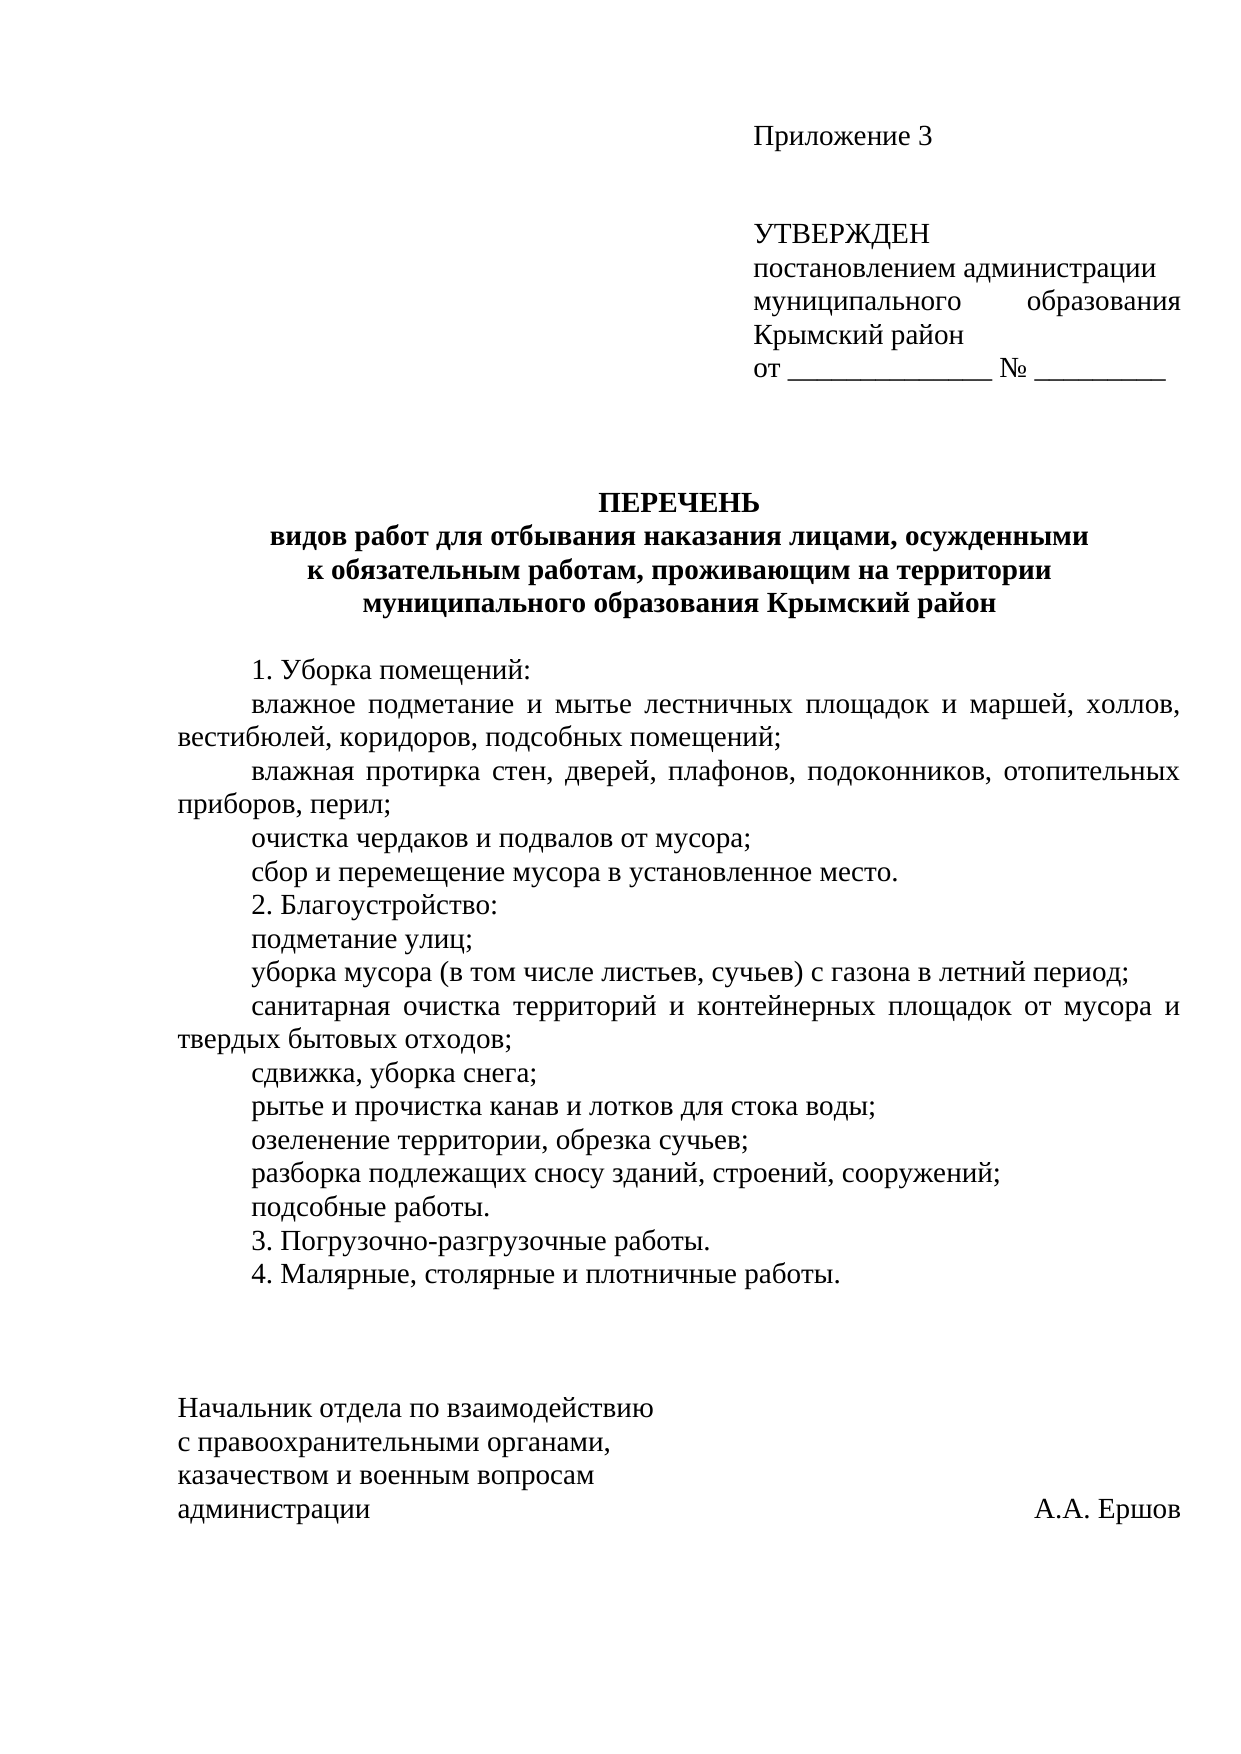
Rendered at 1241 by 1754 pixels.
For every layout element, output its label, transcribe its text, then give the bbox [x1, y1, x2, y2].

text УТВЕРЖДЕН [753, 216, 1181, 250]
text муниципального образования Крымский район [753, 283, 1181, 351]
text 1. Уборка помещений: [177, 652, 1181, 686]
text с правоохранительными органами, [177, 1424, 1181, 1457]
text влажная протирка стен, дверей, плафонов, подоконников, отопительных приборов, перил; [177, 753, 1181, 820]
text 2. Благоустройство: [177, 887, 1181, 921]
text администрации А.А. Ершов [177, 1491, 1181, 1524]
text постановлением администрации [753, 250, 1181, 283]
text сдвижка, уборка снега; [177, 1055, 1181, 1088]
text санитарная очистка территорий и контейнерных площадок от мусора и твердых бытовых отходов; [177, 988, 1181, 1055]
text Приложение 3 [753, 118, 1181, 152]
text от ______________ № _________ [753, 351, 1181, 384]
text подметание улиц; [177, 921, 1181, 954]
text влажное подметание и мытье лестничных площадок и маршей, холлов, вестибюлей, коридоров, подсобных помещений; [177, 686, 1181, 753]
text сбор и перемещение мусора в установленное место. [177, 854, 1181, 887]
text разборка подлежащих сносу зданий, строений, сооружений; [177, 1156, 1181, 1189]
text уборка мусора (в том числе листьев, сучьев) с газона в летний период; [177, 954, 1181, 988]
text Начальник отдела по взаимодействию [177, 1390, 1181, 1424]
text очистка чердаков и подвалов от мусора; [177, 820, 1181, 854]
text ПЕРЕЧЕНЬ [266, 485, 1093, 518]
text видов работ для отбывания наказания лицами, осужденными к обязательным работам, проживающим на территории муниципального образования Крымский район [266, 518, 1093, 619]
text рытье и прочистка канав и лотков для стока воды; [177, 1088, 1181, 1122]
text 4. Малярные, столярные и плотничные работы. [177, 1256, 1181, 1290]
text 3. Погрузочно-разгрузочные работы. [177, 1223, 1181, 1256]
text подсобные работы. [177, 1189, 1181, 1223]
text казачеством и военным вопросам [177, 1457, 1181, 1491]
text озеленение территории, обрезка сучьев; [177, 1122, 1181, 1156]
